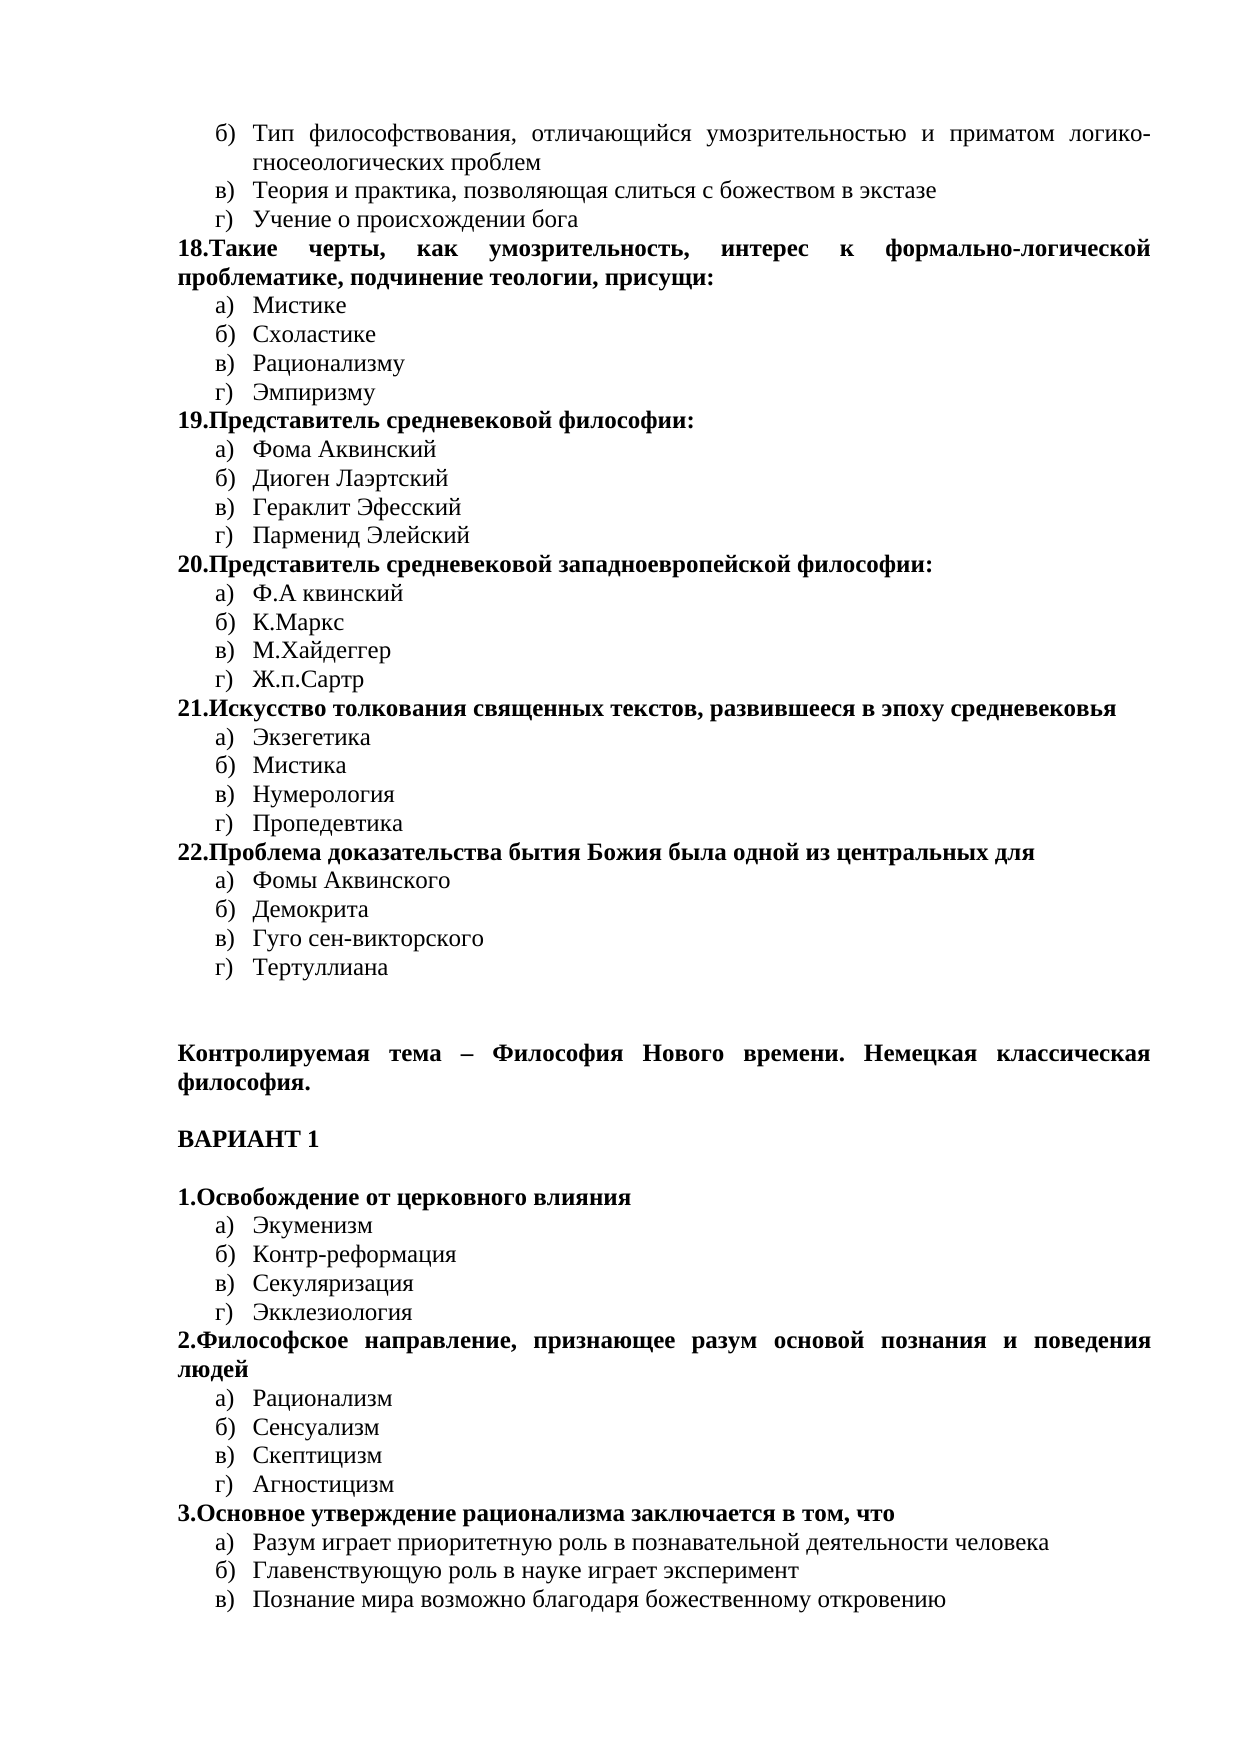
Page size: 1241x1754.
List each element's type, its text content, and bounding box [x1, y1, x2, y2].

list Ф.А квинский [215, 578, 1152, 607]
list Фома Аквинский [215, 434, 1152, 463]
list Тертуллиана [215, 952, 1152, 981]
list Диоген Лаэртский [215, 463, 1152, 492]
list Экклезиология [215, 1297, 1152, 1326]
list Мистика [215, 751, 1152, 779]
list Мистике [215, 291, 1152, 319]
list Познание мира возможно благодаря божественному откровению [215, 1584, 1152, 1613]
list Разум играет приоритетную роль в познавательной деятельности человека [215, 1527, 1152, 1556]
list Эмпиризму [215, 377, 1152, 406]
text 3.Основное утверждение рационализма заключается в том, что [177, 1498, 1152, 1527]
list Схоластике [215, 319, 1152, 348]
list М.Хайдеггер [215, 636, 1152, 664]
list Главенствующую роль в науке играет эксперимент [215, 1556, 1152, 1584]
list Экзегетика [215, 722, 1152, 751]
text 1.Освобождение от церковного влияния [177, 1182, 1152, 1211]
list Тип философствования, отличающийся умозрительностью и приматом логико-гносеологических проблем [215, 118, 1152, 176]
text ВАРИАНТ 1 [177, 1124, 1152, 1153]
list Парменид Элейский [215, 521, 1152, 549]
list Демокрита [215, 894, 1152, 923]
list К.Маркс [215, 607, 1152, 636]
list Фомы Аквинского [215, 866, 1152, 894]
list Секуляризация [215, 1268, 1152, 1297]
text 21.Искусство толкования священных текстов, развившееся в эпоху средневековья [177, 693, 1152, 722]
list Скептицизм [215, 1441, 1152, 1469]
list Экуменизм [215, 1211, 1152, 1239]
list Теория и практика, позволяющая слиться с божеством в экстазе [215, 176, 1152, 204]
list Рационализм [215, 1383, 1152, 1412]
text 20.Представитель средневековой западноевропейской философии: [177, 549, 1152, 578]
list Ж.п.Сартр [215, 664, 1152, 693]
list Агностицизм [215, 1469, 1152, 1498]
list Гуго сен-викторского [215, 923, 1152, 952]
text 2.Философское направление, признающее разум основой познания и поведения людей [177, 1326, 1152, 1383]
list Рационализму [215, 348, 1152, 377]
text Контролируемая тема – Философия Нового времени. Немецкая классическая философия. [177, 1038, 1152, 1096]
list Контр-реформация [215, 1239, 1152, 1268]
text 19.Представитель средневековой философии: [177, 406, 1152, 434]
list Учение о происхождении бога [215, 204, 1152, 233]
list Нумерология [215, 779, 1152, 808]
list Сенсуализм [215, 1412, 1152, 1441]
list Пропедевтика [215, 808, 1152, 837]
text 18.Такие черты, как умозрительность, интерес к формально-логической проблематике, подчинение теологии, присущи: [177, 233, 1152, 291]
text 22.Проблема доказательства бытия Божия была одной из центральных для [177, 837, 1152, 866]
list Гераклит Эфесский [215, 492, 1152, 521]
